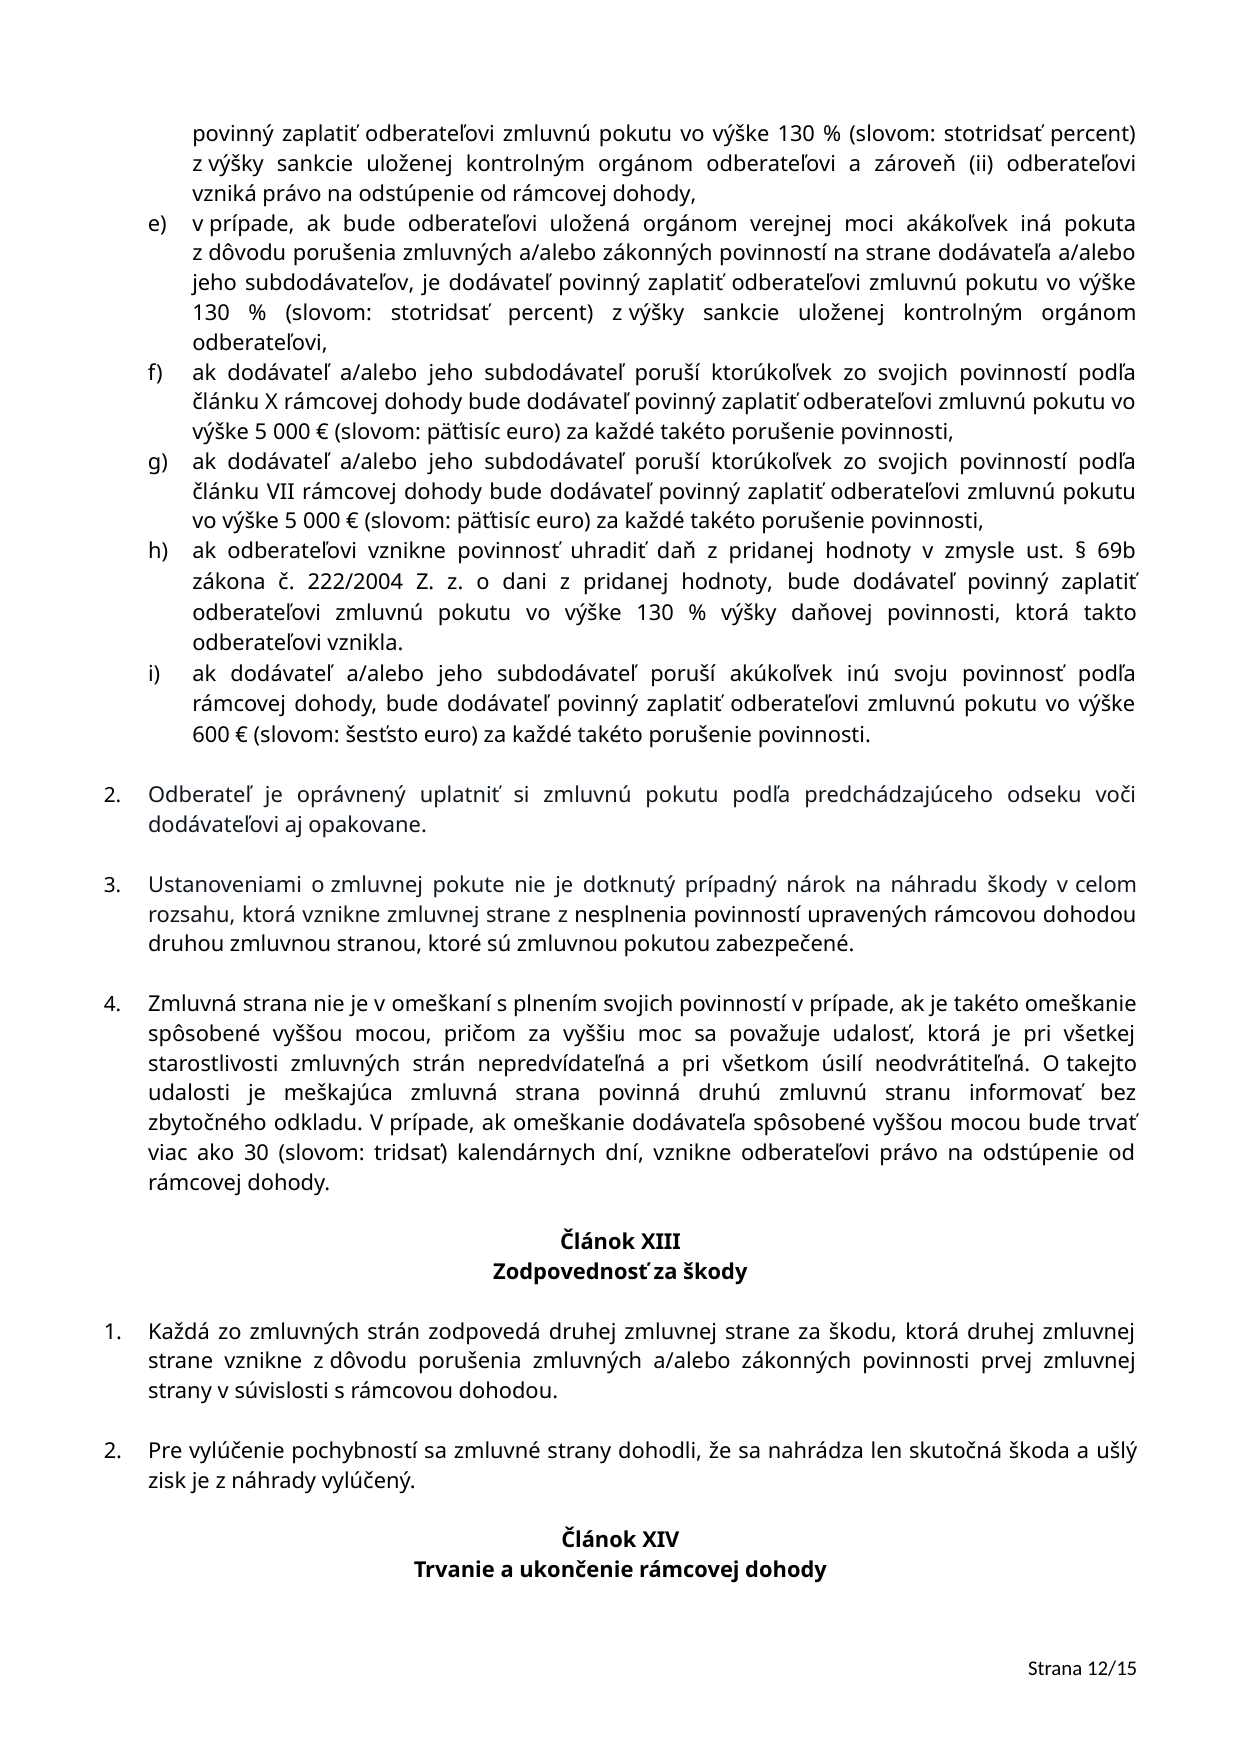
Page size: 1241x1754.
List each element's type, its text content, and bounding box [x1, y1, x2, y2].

list Zmluvná strana nie je v omeškaní s plnením svojich povinností v prípade, ak je takéto omeškanie spôsobené vyššou mocou, pričom za vyššiu moc sa považuje udalosť, ktorá je pri všetkej starostlivosti zmluvných strán nepredvídateľná a pri všetkom úsilí neodvrátiteľná. O takejto udalosti je meškajúca zmluvná strana povinná druhú zmluvnú stranu informovať bez zbytočného odkladu. V prípade, ak omeškanie dodávateľa spôsobené vyššou mocou bude trvať viac ako 30 (slovom: tridsať) kalendárnych dní, vznikne odberateľovi právo na odstúpenie od rámcovej dohody. [103, 988, 1137, 1197]
text Trvanie a ukončenie rámcovej dohody [103, 1554, 1137, 1584]
text Článok XIV [103, 1524, 1137, 1554]
list Každá zo zmluvných strán zodpovedá druhej zmluvnej strane za škodu, ktorá druhej zmluvnej strane vznikne z dôvodu porušenia zmluvných a/alebo zákonných povinnosti prvej zmluvnej strany v súvislosti s rámcovou dohodou. [103, 1316, 1137, 1405]
list v prípade, ak bude odberateľovi uložená orgánom verejnej moci akákoľvek iná pokuta z dôvodu porušenia zmluvných a/alebo zákonných povinností na strane dodávateľa a/alebo jeho subdodávateľov, je dodávateľ povinný zaplatiť odberateľovi zmluvnú pokutu vo výške 130 % (slovom: stotridsať percent) z výšky sankcie uloženej kontrolným orgánom odberateľovi, [148, 208, 1137, 357]
list Pre vylúčenie pochybností sa zmluvné strany dohodli, že sa nahrádza len skutočná škoda a ušlý zisk je z náhrady vylúčený. [103, 1435, 1137, 1494]
text Zodpovednosť za škody [103, 1256, 1137, 1286]
text Článok XIII [103, 1226, 1137, 1256]
list ak dodávateľ a/alebo jeho subdodávateľ poruší ktorúkoľvek zo svojich povinností podľa článku X rámcovej dohody bude dodávateľ povinný zaplatiť odberateľovi zmluvnú pokutu vo výške 5 000 € (slovom: päťtisíc euro) za každé takéto porušenie povinnosti, [148, 357, 1137, 446]
list Odberateľ je oprávnený uplatniť si zmluvnú pokutu podľa predchádzajúceho odseku voči dodávateľovi aj opakovane. [103, 779, 1137, 839]
list ak dodávateľ a/alebo jeho subdodávateľ poruší ktorúkoľvek zo svojich povinností podľa článku VII rámcovej dohody bude dodávateľ povinný zaplatiť odberateľovi zmluvnú pokutu vo výške 5 000 € (slovom: päťtisíc euro) za každé takéto porušenie povinnosti, [148, 446, 1137, 535]
list ak dodávateľ a/alebo jeho subdodávateľ poruší akúkoľvek inú svoju povinnosť podľa rámcovej dohody, bude dodávateľ povinný zaplatiť odberateľovi zmluvnú pokutu vo výške 600 € (slovom: šesťsto euro) za každé takéto porušenie povinnosti. [148, 658, 1137, 749]
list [148, 118, 1137, 208]
list Ustanoveniami o zmluvnej pokute nie je dotknutý prípadný nárok na náhradu škody v celom rozsahu, ktorá vznikne zmluvnej strane z nesplnenia povinností upravených rámcovou dohodou druhou zmluvnou stranou, ktoré sú zmluvnou pokutou zabezpečené. [103, 869, 1137, 958]
list ak odberateľovi vznikne povinnosť uhradiť daň z pridanej hodnoty v zmysle ust. § 69b zákona č. 222/2004 Z. z. o dani z pridanej hodnoty, bude dodávateľ povinný zaplatiť odberateľovi zmluvnú pokutu vo výške 130 % výšky daňovej povinnosti, ktorá takto odberateľovi vznikla. [148, 535, 1137, 657]
